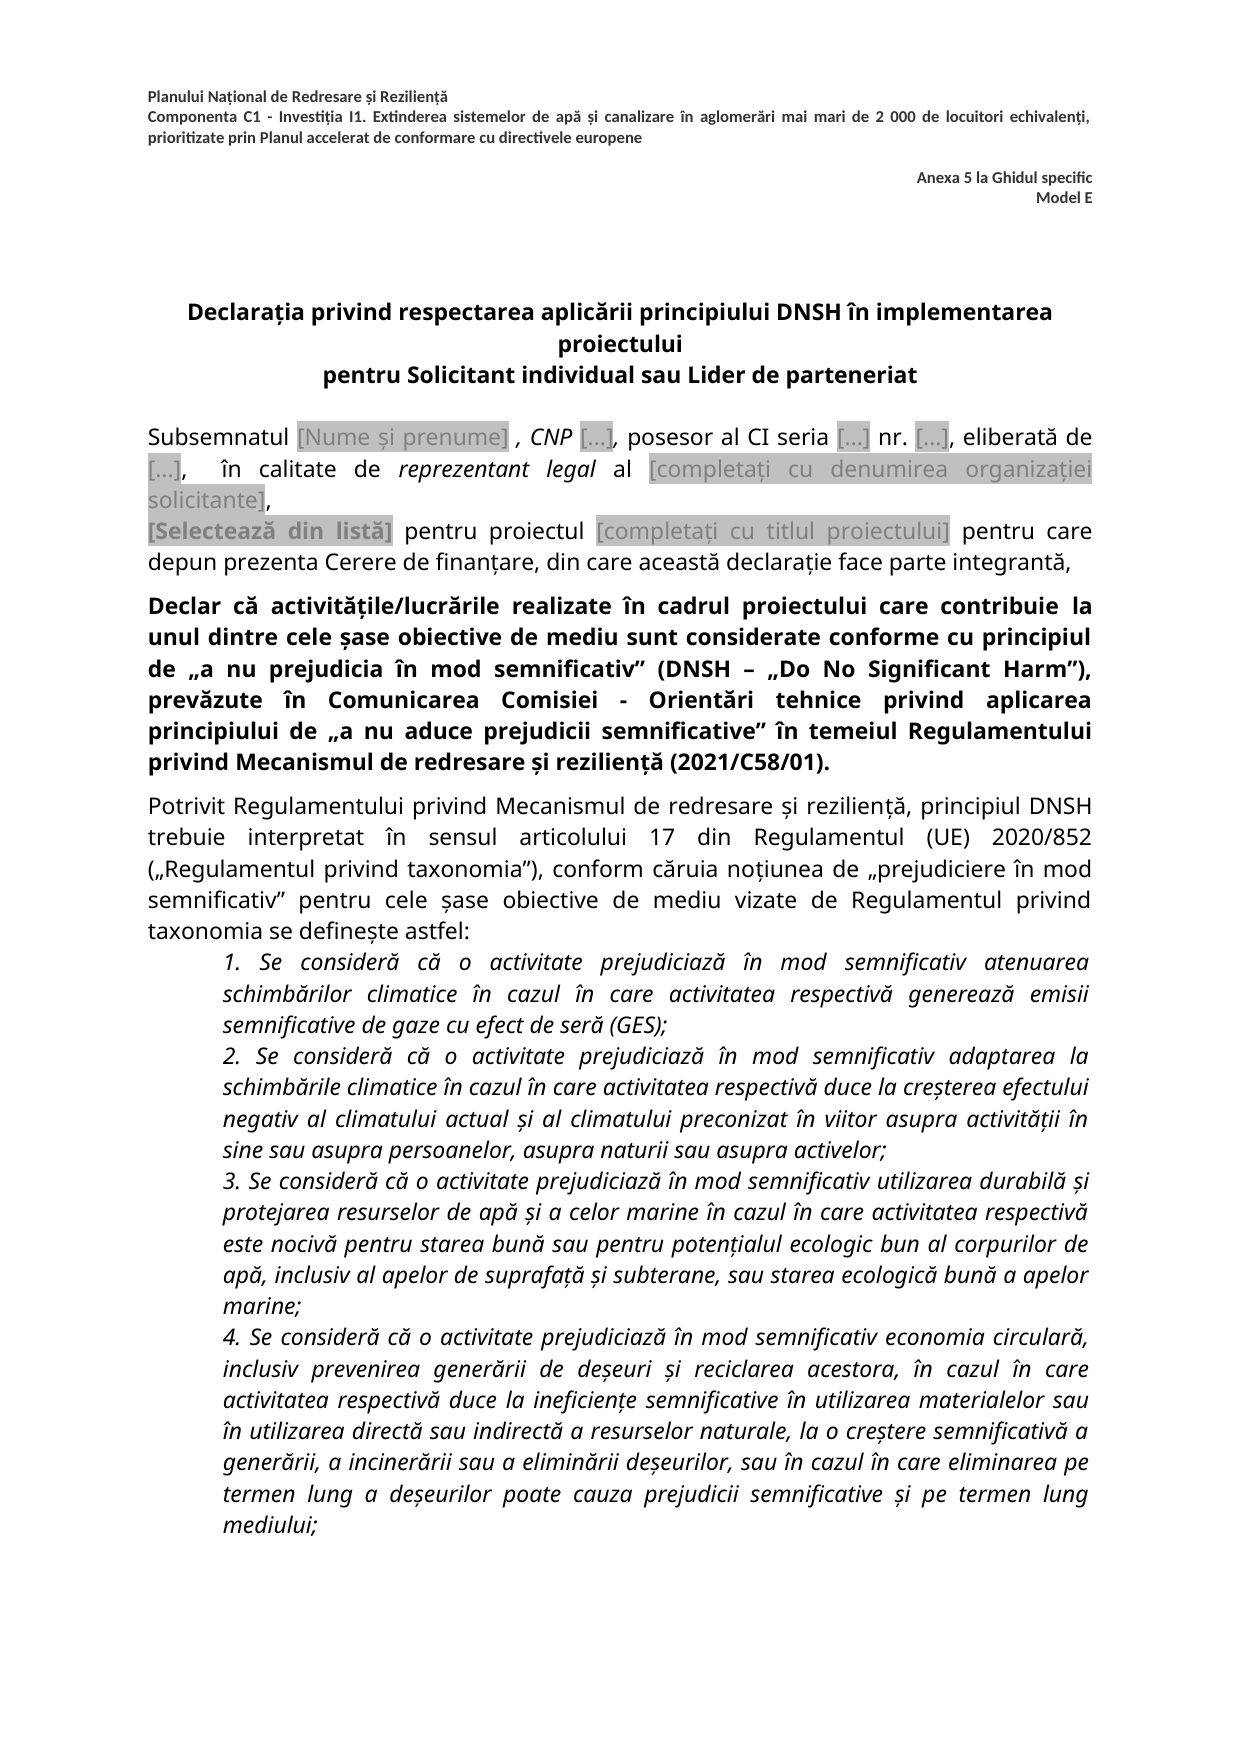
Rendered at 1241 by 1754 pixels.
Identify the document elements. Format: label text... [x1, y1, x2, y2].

text 4. Se consideră că o activitate prejudiciază în mod semnificativ economia circulară, inclusiv prevenirea generării de deșeuri și reciclarea acestora, în cazul în care activitatea respectivă duce la ineficiențe semnificative în utilizarea materialelor sau în utilizarea directă sau indirectă a resurselor naturale, la o creștere semnificativă a generării, a incinerării sau a eliminării deșeurilor, sau în cazul în care eliminarea pe termen lung a deșeurilor poate cauza prejudicii semnificative și pe termen lung mediului; [223, 1321, 1093, 1540]
text 1. Se consideră că o activitate prejudiciază în mod semnificativ atenuarea schimbărilor climatice în cazul în care activitatea respectivă generează emisii semnificative de gaze cu efect de seră (GES); [223, 946, 1093, 1040]
text Declar că activitățile/lucrările realizate în cadrul proiectului care contribuie la unul dintre cele șase obiective de mediu sunt considerate conforme cu principiul de „a nu prejudicia în mod semnificativ” (DNSH – „Do No Significant Harm”), prevăzute în Comunicarea Comisiei - Orientări tehnice privind aplicarea principiului de „a nu aduce prejudicii semnificative” în temeiul Regulamentului privind Mecanismul de redresare și reziliență (2021/C58/01). [148, 590, 1093, 777]
text Declarația privind respectarea aplicării principiului DNSH în implementarea proiectului [148, 296, 1093, 359]
text Potrivit Regulamentului privind Mecanismul de redresare și reziliență, principiul DNSH trebuie interpretat în sensul articolului 17 din Regulamentul (UE) 2020/852 („Regulamentul privind taxonomia”), conform căruia noțiunea de „prejudiciere în mod semnificativ” pentru cele șase obiective de mediu vizate de Regulamentul privind taxonomia se definește astfel: [148, 790, 1093, 946]
text Subsemnatul , CNP , posesor al CI seria nr. , eliberată de , în calitate de reprezentant legal al , [148, 421, 1093, 515]
text 2. Se consideră că o activitate prejudiciază în mod semnificativ adaptarea la schimbările climatice în cazul în care activitatea respectivă duce la creșterea efectului negativ al climatului actual și al climatului preconizat în viitor asupra activității în sine sau asupra persoanelor, asupra naturii sau asupra activelor; [223, 1040, 1093, 1165]
text pentru proiectul pentru care depun prezenta Cerere de finanţare, din care această declaraţie face parte integrantă, [148, 515, 1093, 577]
text 3. Se consideră că o activitate prejudiciază în mod semnificativ utilizarea durabilă și protejarea resurselor de apă și a celor marine în cazul în care activitatea respectivă este nocivă pentru starea bună sau pentru potențialul ecologic bun al corpurilor de apă, inclusiv al apelor de suprafață și subterane, sau starea ecologică bună a apelor marine; [223, 1165, 1093, 1321]
text pentru Solicitant individual sau Lider de parteneriat [148, 359, 1093, 390]
